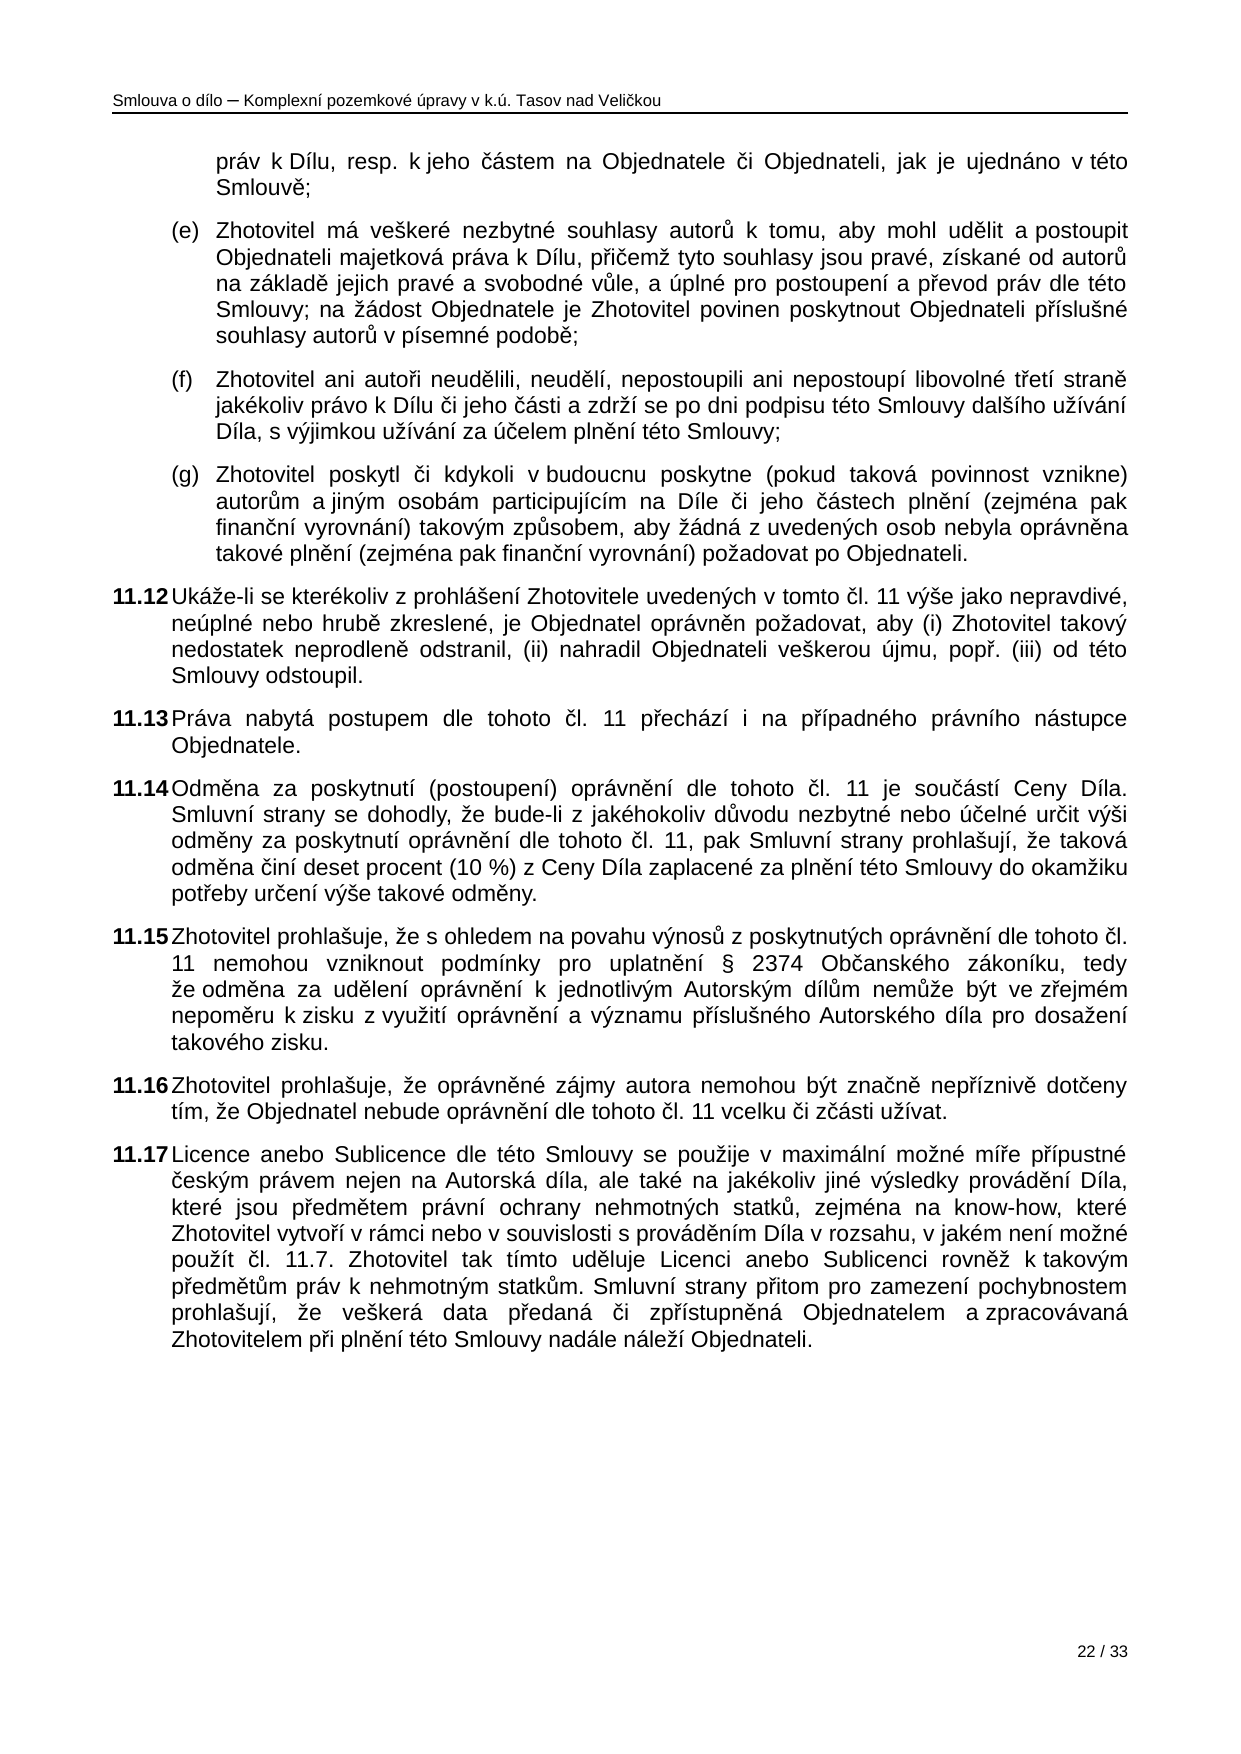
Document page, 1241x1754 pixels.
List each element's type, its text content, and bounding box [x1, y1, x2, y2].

text Licence anebo Sublicence dle této Smlouvy se použije v maximální možné míře přípustné českým právem nejen na Autorská díla, ale také na jakékoliv jiné výsledky provádění Díla, které jsou předmětem právní ochrany nehmotných statků, zejména na know-how, které Zhotovitel vytvoří v rámci nebo v souvislosti s prováděním Díla v rozsahu, v jakém není možné použít čl. 11.7. Zhotovitel tak tímto uděluje Licenci anebo Sublicenci rovněž k takovým předmětům práv k nehmotným statkům. Smluvní strany přitom pro zamezení pochybnostem prohlašují, že veškerá data předaná či zpřístupněná Objednatelem a zpracovávaná Zhotovitelem při plnění této Smlouvy nadále náleží Objednateli. [112, 1141, 1128, 1352]
text Zhotovitel má veškeré nezbytné souhlasy autorů k tomu, aby mohl udělit a postoupit Objednateli majetková práva k Dílu, přičemž tyto souhlasy jsou pravé, získané od autorů na základě jejich pravé a svobodné vůle, a úplné pro postoupení a převod práv dle této Smlouvy; na žádost Objednatele je Zhotovitel povinen poskytnout Objednateli příslušné souhlasy autorů v písemné podobě; [171, 217, 1128, 349]
text Odměna za poskytnutí (postoupení) oprávnění dle tohoto čl. 11 je součástí Ceny Díla. Smluvní strany se dohodly, že bude-li z jakéhokoliv důvodu nezbytné nebo účelné určit výši odměny za poskytnutí oprávnění dle tohoto čl. 11, pak Smluvní strany prohlašují, že taková odměna činí deset procent (10 %) z Ceny Díla zaplacené za plnění této Smlouvy do okamžiku potřeby určení výše takové odměny. [112, 775, 1128, 907]
text Zhotovitel poskytl či kdykoli v budoucnu poskytne (pokud taková povinnost vznikne) autorům a jiným osobám participujícím na Díle či jeho částech plnění (zejména pak finanční vyrovnání) takovým způsobem, aby žádná z uvedených osob nebyla oprávněna takové plnění (zejména pak finanční vyrovnání) požadovat po Objednateli. [171, 461, 1128, 567]
text Ukáže-li se kterékoliv z prohlášení Zhotovitele uvedených v tomto čl. 11 výše jako nepravdivé, neúplné nebo hrubě zkreslené, je Objednatel oprávněn požadovat, aby (i) Zhotovitel takový nedostatek neprodleně odstranil, (ii) nahradil Objednateli veškerou újmu, popř. (iii) od této Smlouvy odstoupil. [112, 583, 1128, 689]
text Zhotovitel prohlašuje, že oprávněné zájmy autora nemohou být značně nepříznivě dotčeny tím, že Objednatel nebude oprávnění dle tohoto čl. 11 vcelku či zčásti užívat. [112, 1072, 1128, 1124]
text Zhotovitel prohlašuje, že s ohledem na povahu výnosů z poskytnutých oprávnění dle tohoto čl. 11 nemohou vzniknout podmínky pro uplatnění § 2374 Občanského zákoníku, tedy že odměna za udělení oprávnění k jednotlivým Autorským dílům nemůže být ve zřejmém nepoměru k zisku z využití oprávnění a významu příslušného Autorského díla pro dosažení takového zisku. [112, 923, 1128, 1055]
text Práva nabytá postupem dle tohoto čl. 11 přechází i na případného právního nástupce Objednatele. [112, 705, 1128, 758]
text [171, 148, 1128, 200]
text Zhotovitel ani autoři neudělili, neudělí, nepostoupili ani nepostoupí libovolné třetí straně jakékoliv právo k Dílu či jeho části a zdrží se po dni podpisu této Smlouvy dalšího užívání Díla, s výjimkou užívání za účelem plnění této Smlouvy; [171, 366, 1128, 444]
